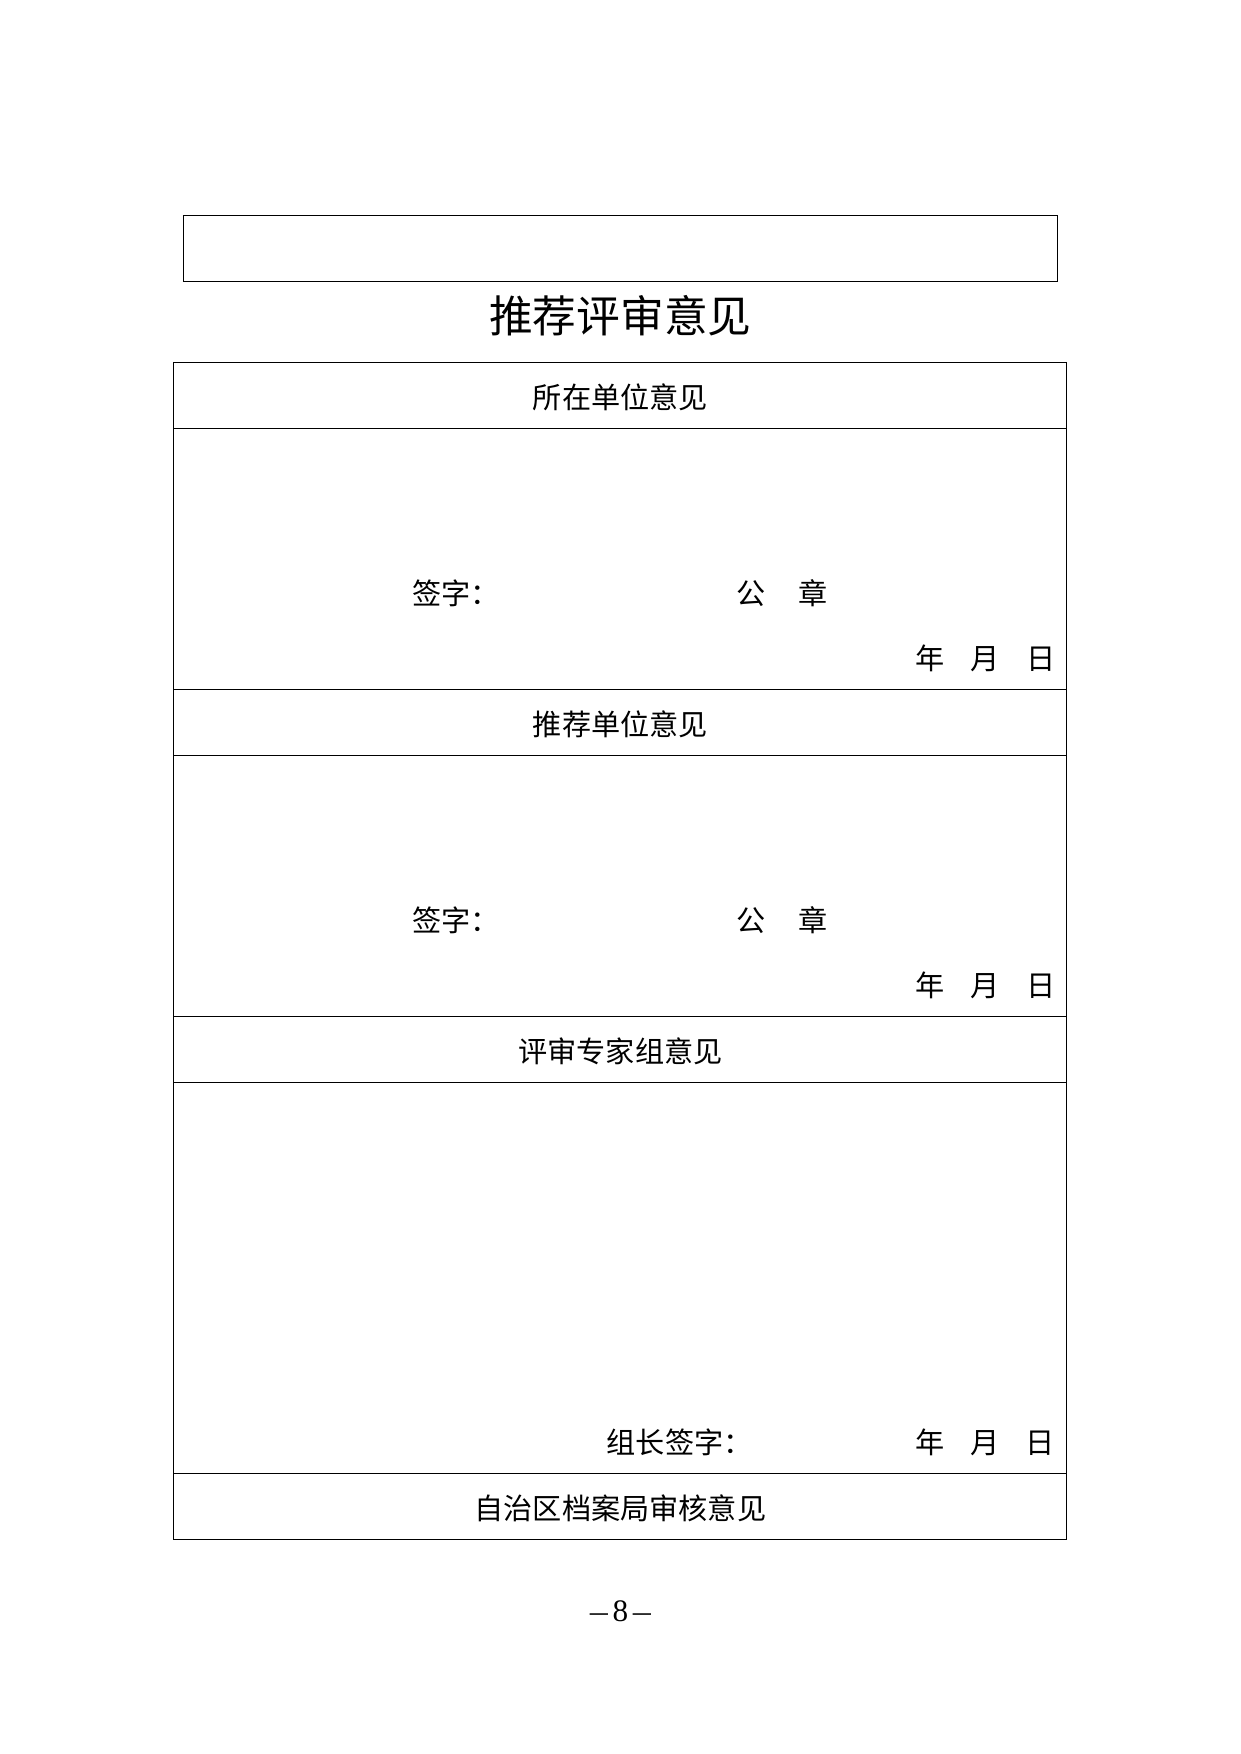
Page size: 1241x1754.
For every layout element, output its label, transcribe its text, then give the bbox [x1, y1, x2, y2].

table_cell 评审专家组意见 [174, 1017, 1066, 1082]
table_cell 推荐单位意见 [174, 690, 1066, 755]
table_cell 签字： 公 章 年 月 日 [174, 429, 1066, 689]
table_cell 自治区档案局审核意见 [174, 1474, 1066, 1539]
text 推荐评审意见 [165, 282, 1075, 346]
table_header [184, 216, 1057, 281]
table_cell 签字： 公 章 年 月 日 [174, 756, 1066, 1016]
table_header 所在单位意见 [174, 363, 1066, 428]
table_cell 组长签字： 年 月 日 [174, 1083, 1066, 1473]
